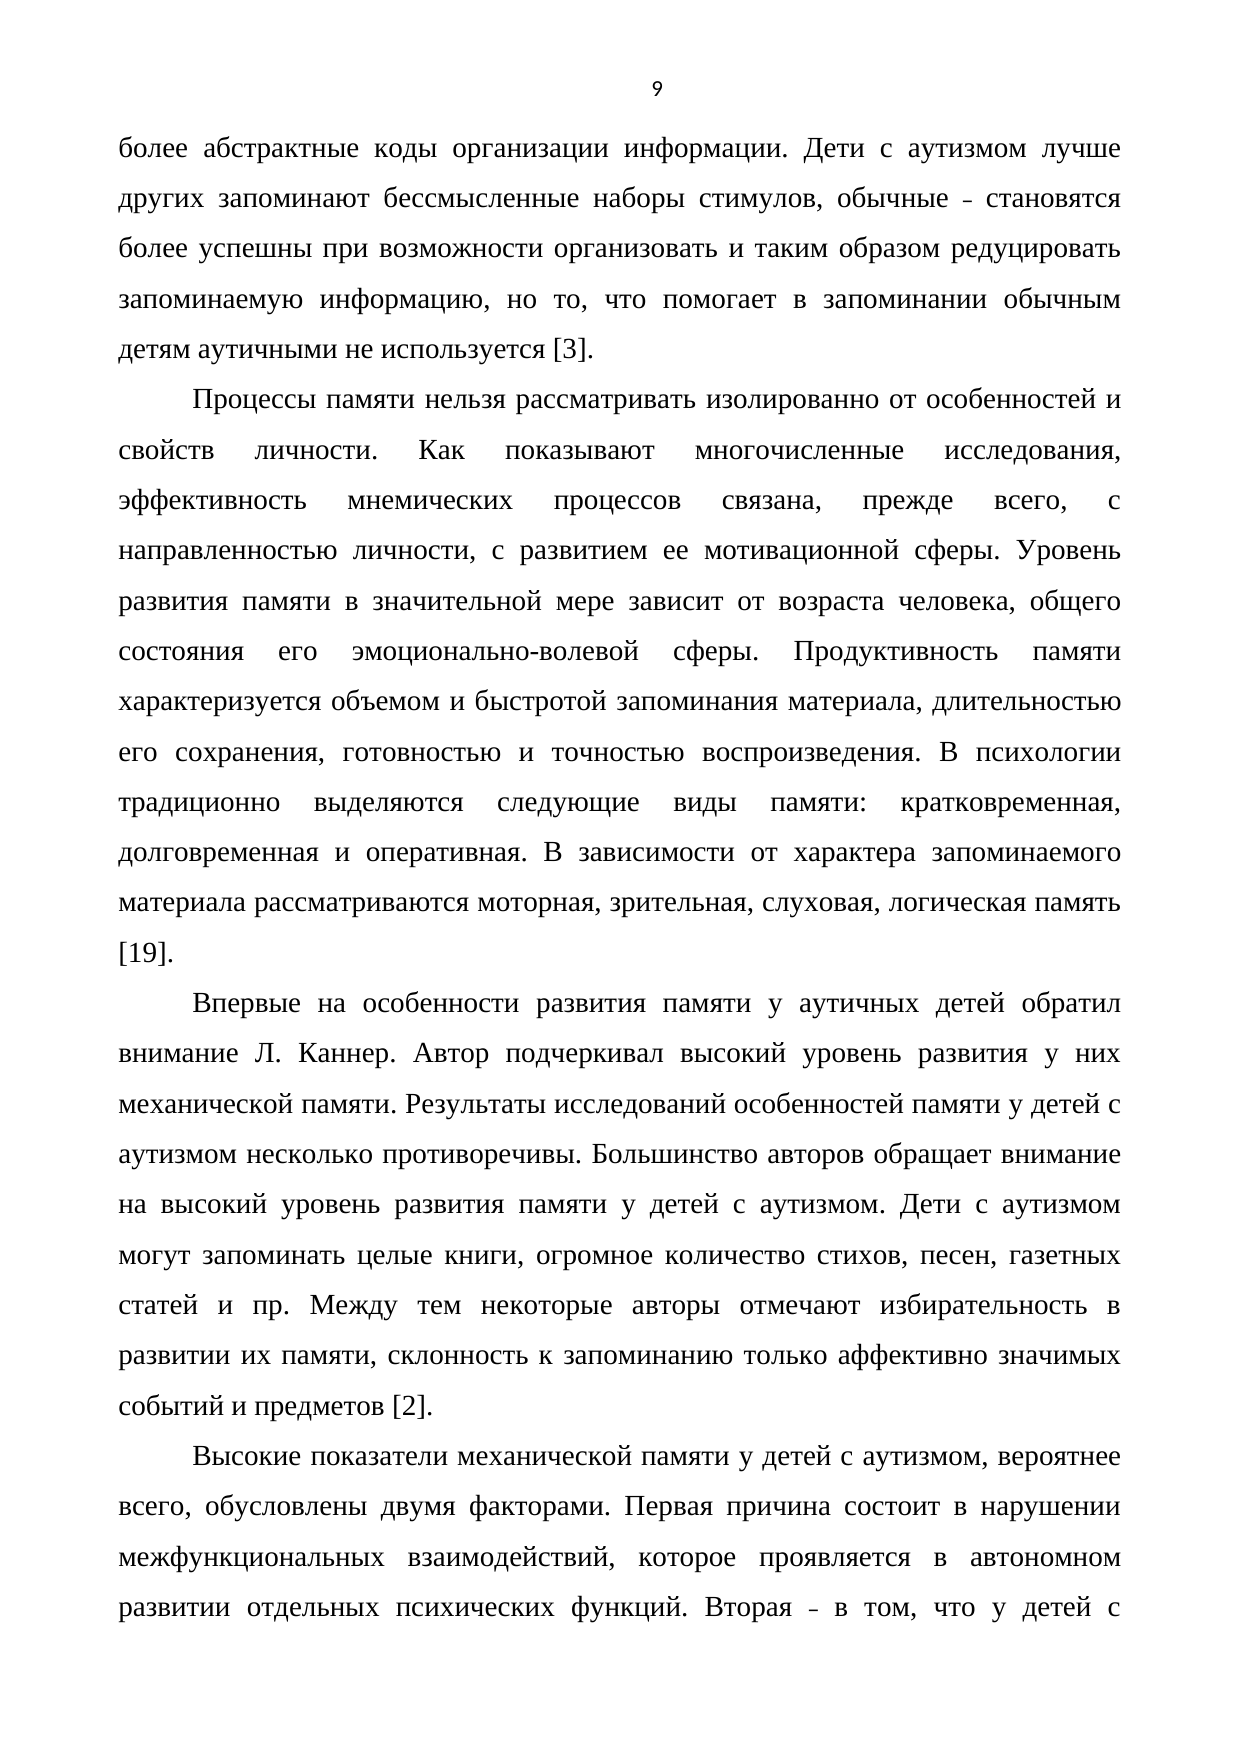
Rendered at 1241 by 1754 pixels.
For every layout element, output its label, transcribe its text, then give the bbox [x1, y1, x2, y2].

text Процессы памяти нельзя рассматривать изолированно от особенностей и свойств личности. Как показывают многочисленные исследования, эффективность мнемических процессов связана, прежде всего, с направленностью личности, с развитием ее мотивационной сферы. Уровень развития памяти в значительной мере зависит от возраста человека, общего состояния его эмоционально-волевой сферы. Продуктивность памяти характеризуется объемом и быстротой запоминания материала, длительностью его сохранения, готовностью и точностью воспроизведения. В психологии традиционно выделяются следующие виды памяти: кратковременная, долговременная и оперативная. В зависимости от характера запоминаемого материала рассматриваются моторная, зрительная, слуховая, логическая память [19]. [118, 381, 1122, 968]
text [118, 130, 1122, 365]
text Впервые на особенности развития памяти у аутичных детей обратил внимание Л. Каннер. Автор подчеркивал высокий уровень развития у них механической памяти. Результаты исследований особенностей памяти у детей с аутизмом несколько противоречивы. Большинство авторов обращает внимание на высокий уровень развития памяти у детей с аутизмом. Дети с аутизмом могут запоминать целые книги, огромное количество стихов, песен, газетных статей и пр. Между тем некоторые авторы отмечают избирательность в развитии их памяти, склонность к запоминанию только аффективно значимых событий и предметов [2]. [118, 985, 1122, 1421]
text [118, 1438, 1122, 1622]
